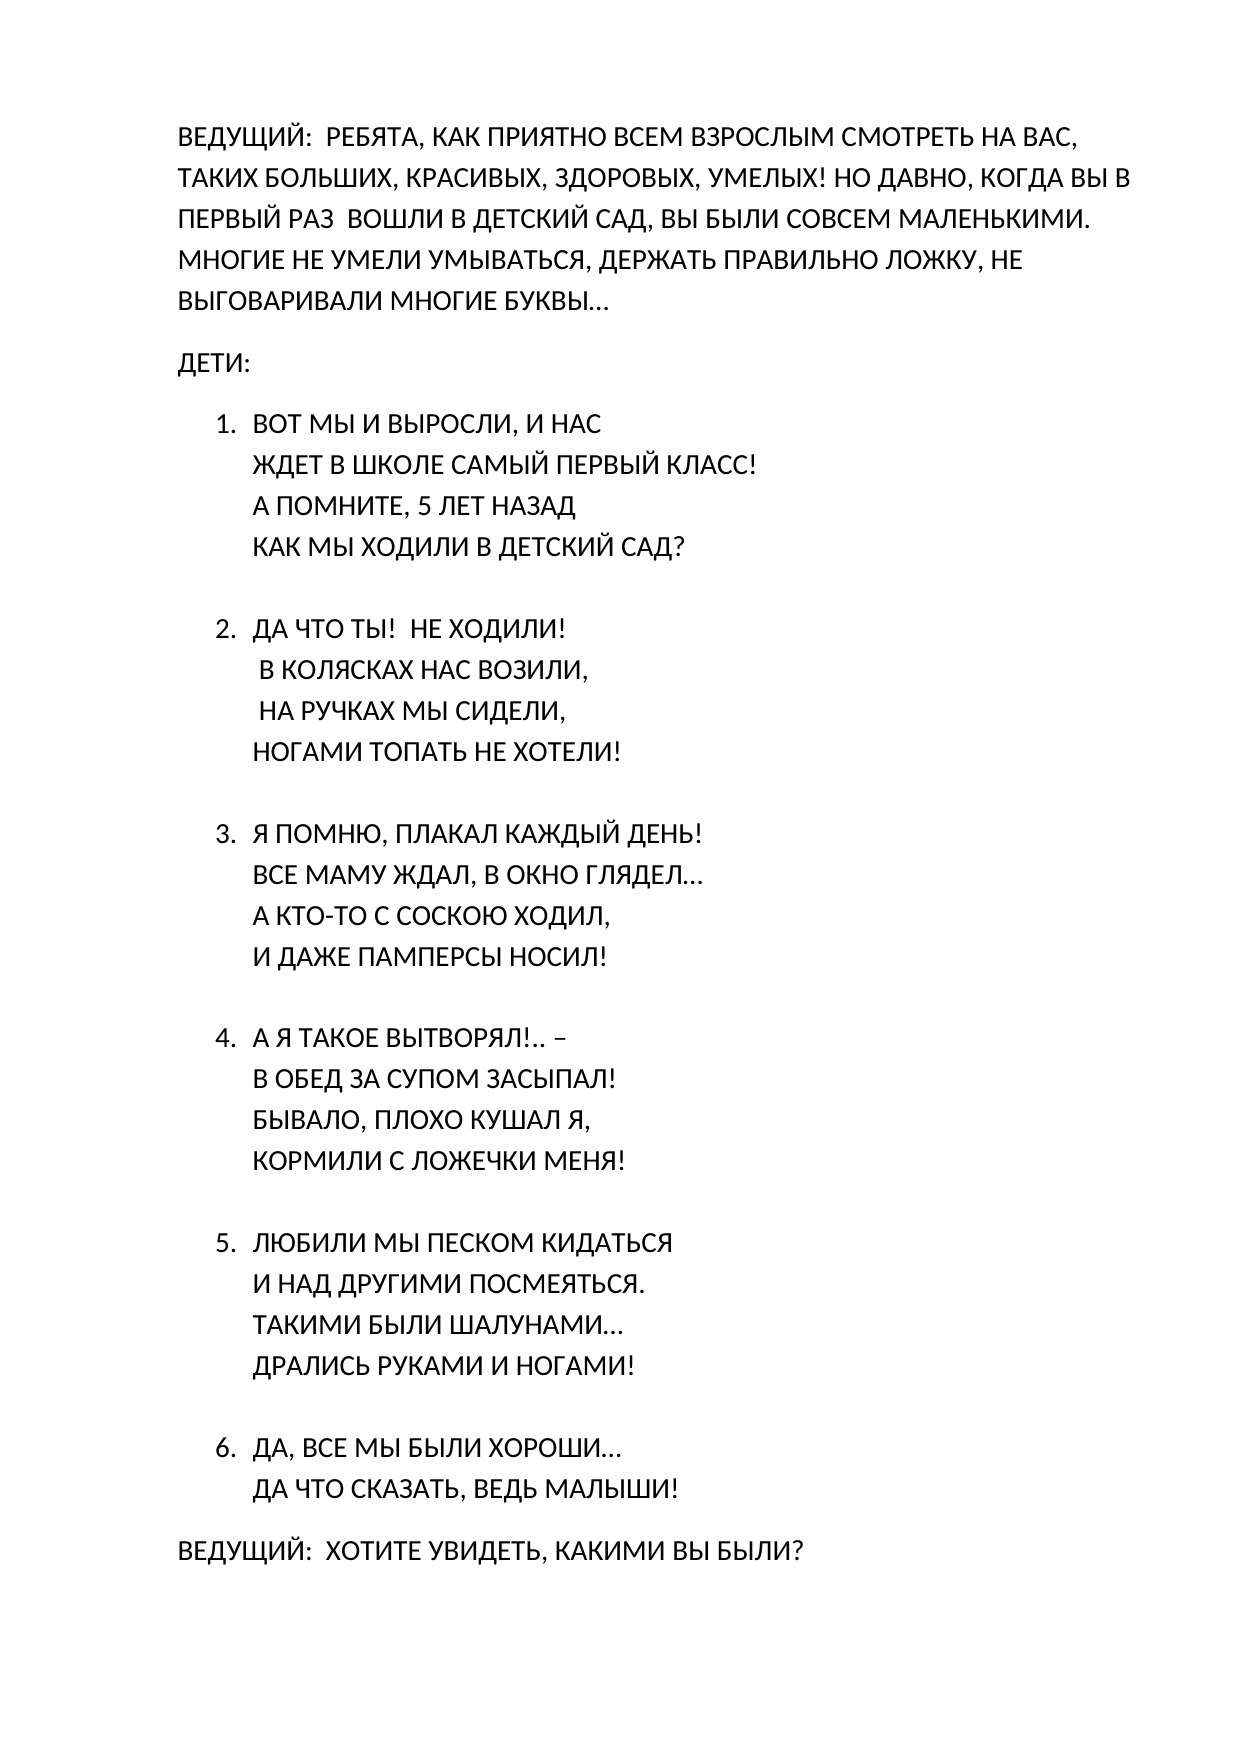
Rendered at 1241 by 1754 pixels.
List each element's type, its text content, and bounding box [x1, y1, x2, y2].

text ВЕДУЩИЙ: ХОТИТЕ УВИДЕТЬ, КАКИМИ ВЫ БЫЛИ? [177, 1532, 1152, 1567]
list А ПОМНИТЕ, 5 ЛЕТ НАЗАД [252, 487, 1152, 523]
list ВОТ МЫ И ВЫРОСЛИ, И НАС [215, 405, 1152, 441]
list А Я ТАКОЕ ВЫТВОРЯЛ!.. – [215, 1019, 1152, 1055]
list В ОБЕД ЗА СУПОМ ЗАСЫПАЛ! [252, 1060, 1152, 1096]
list ВСЕ МАМУ ЖДАЛ, В ОКНО ГЛЯДЕЛ… [252, 856, 1152, 891]
list В КОЛЯСКАХ НАС ВОЗИЛИ, [252, 651, 1152, 687]
list ЛЮБИЛИ МЫ ПЕСКОМ КИДАТЬСЯ [215, 1224, 1152, 1260]
list НА РУЧКАХ МЫ СИДЕЛИ, [252, 692, 1152, 728]
list ДА ЧТО ТЫ! НЕ ХОДИЛИ! [215, 610, 1152, 646]
list ДРАЛИСЬ РУКАМИ И НОГАМИ! [252, 1347, 1152, 1383]
list И НАД ДРУГИМИ ПОСМЕЯТЬСЯ. [252, 1265, 1152, 1301]
list КАК МЫ ХОДИЛИ В ДЕТСКИЙ САД? [252, 528, 1152, 564]
list ЖДЕТ В ШКОЛЕ САМЫЙ ПЕРВЫЙ КЛАСС! [252, 446, 1152, 482]
text ВЕДУЩИЙ: РЕБЯТА, КАК ПРИЯТНО ВСЕМ ВЗРОСЛЫМ СМОТРЕТЬ НА ВАС, ТАКИХ БОЛЬШИХ, КРАСИВЫХ, ЗДОРОВЫХ, УМЕЛЫХ! НО ДАВНО, КОГДА ВЫ В ПЕРВЫЙ РАЗ ВОШЛИ В ДЕТСКИЙ САД, ВЫ БЫЛИ СОВСЕМ МАЛЕНЬКИМИ. МНОГИЕ НЕ УМЕЛИ УМЫВАТЬСЯ, ДЕРЖАТЬ ПРАВИЛЬНО ЛОЖКУ, НЕ ВЫГОВАРИВАЛИ МНОГИЕ БУКВЫ… [177, 118, 1152, 317]
list НОГАМИ ТОПАТЬ НЕ ХОТЕЛИ! [252, 733, 1152, 768]
list БЫВАЛО, ПЛОХО КУШАЛ Я, [252, 1101, 1152, 1137]
list ДА ЧТО СКАЗАТЬ, ВЕДЬ МАЛЫШИ! [252, 1470, 1152, 1505]
text ДЕТИ: [177, 344, 1152, 379]
list Я ПОМНЮ, ПЛАКАЛ КАЖДЫЙ ДЕНЬ! [215, 815, 1152, 850]
list И ДАЖЕ ПАМПЕРСЫ НОСИЛ! [252, 938, 1152, 973]
list КОРМИЛИ С ЛОЖЕЧКИ МЕНЯ! [252, 1142, 1152, 1178]
list ДА, ВСЕ МЫ БЫЛИ ХОРОШИ… [215, 1429, 1152, 1464]
list А КТО-ТО С СОСКОЮ ХОДИЛ, [252, 897, 1152, 932]
list ТАКИМИ БЫЛИ ШАЛУНАМИ… [252, 1306, 1152, 1342]
